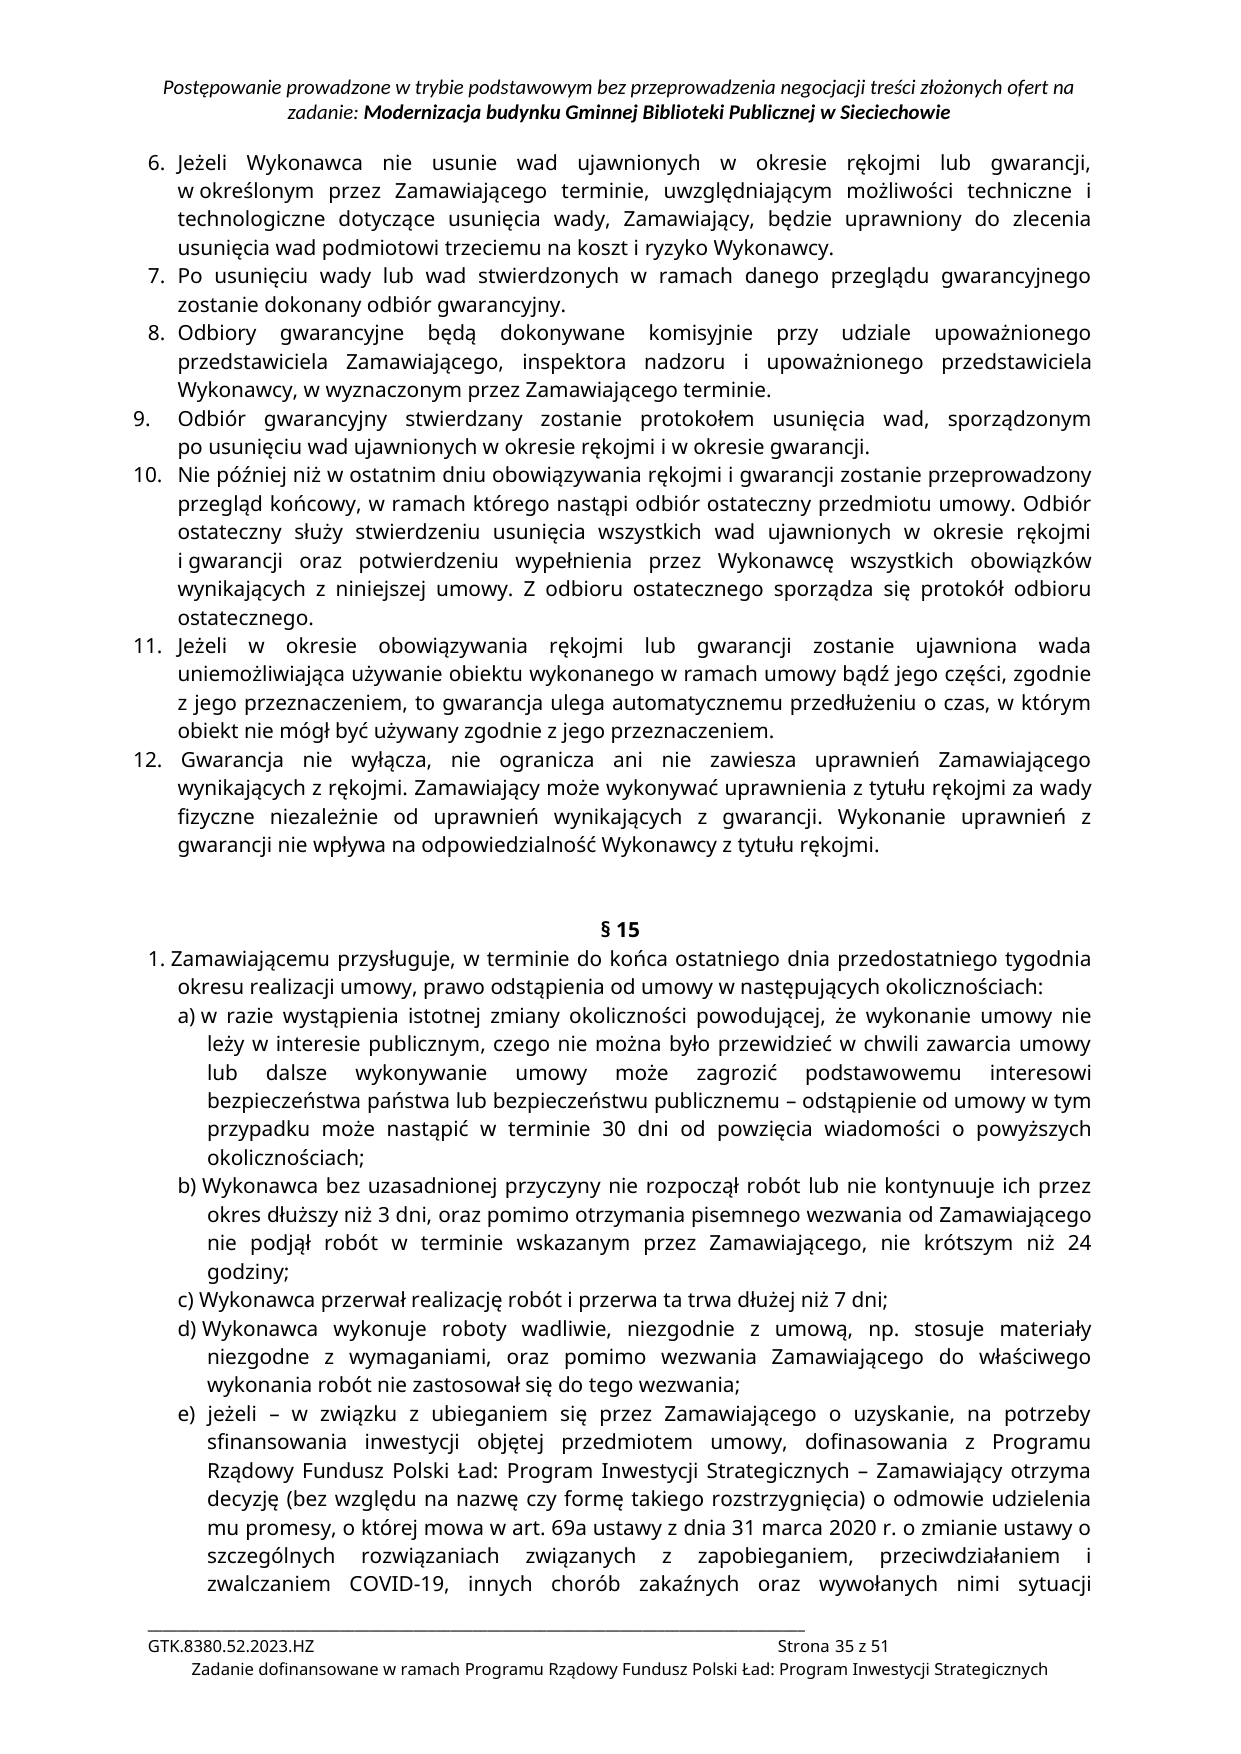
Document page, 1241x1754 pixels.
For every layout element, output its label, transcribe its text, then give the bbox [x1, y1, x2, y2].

list 8. Odbiory gwarancyjne będą dokonywane komisyjnie przy udziale upoważnionego przedstawiciela Zamawiającego, inspektora nadzoru i upoważnionego przedstawiciela Wykonawcy, w wyznaczonym przez Zamawiającego terminie. [148, 318, 1092, 404]
text 1. Zamawiającemu przysługuje, w terminie do końca ostatniego dnia przedostatniego tygodnia okresu realizacji umowy, prawo odstąpienia od umowy w następujących okolicznościach: [148, 944, 1092, 1001]
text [177, 1399, 1092, 1598]
text c) Wykonawca przerwał realizację robót i przerwa ta trwa dłużej niż 7 dni; [177, 1285, 1092, 1314]
text d) Wykonawca wykonuje roboty wadliwie, niezgodnie z umową, np. stosuje materiały niezgodne z wymaganiami, oraz pomimo wezwania Zamawiającego do właściwego wykonania robót nie zastosował się do tego wezwania; [177, 1314, 1092, 1399]
list 10. Nie później niż w ostatnim dniu obowiązywania rękojmi i gwarancji zostanie przeprowadzony przegląd końcowy, w ramach którego nastąpi odbiór ostateczny przedmiotu umowy. Odbiór ostateczny służy stwierdzeniu usunięcia wszystkich wad ujawnionych w okresie rękojmi i gwarancji oraz potwierdzeniu wypełnienia przez Wykonawcę wszystkich obowiązków wynikających z niniejszej umowy. Z odbioru ostatecznego sporządza się protokół odbioru ostatecznego. [133, 461, 1092, 631]
text b) Wykonawca bez uzasadnionej przyczyny nie rozpoczął robót lub nie kontynuuje ich przez okres dłuższy niż 3 dni, oraz pomimo otrzymania pisemnego wezwania od Zamawiającego nie podjął robót w terminie wskazanym przez Zamawiającego, nie krótszym niż 24 godziny; [177, 1171, 1092, 1285]
list 6. Jeżeli Wykonawca nie usunie wad ujawnionych w okresie rękojmi lub gwarancji, w określonym przez Zamawiającego terminie, uwzględniającym możliwości techniczne i technologiczne dotyczące usunięcia wady, Zamawiający, będzie uprawniony do zlecenia usunięcia wad podmiotowi trzeciemu na koszt i ryzyko Wykonawcy. [148, 148, 1092, 261]
list § 15 [148, 916, 1092, 944]
list 7. Po usunięciu wady lub wad stwierdzonych w ramach danego przeglądu gwarancyjnego zostanie dokonany odbiór gwarancyjny. [148, 261, 1092, 318]
list 12. Gwarancja nie wyłącza, nie ogranicza ani nie zawiesza uprawnień Zamawiającego wynikających z rękojmi. Zamawiający może wykonywać uprawnienia z tytułu rękojmi za wady fizyczne niezależnie od uprawnień wynikających z gwarancji. Wykonanie uprawnień z gwarancji nie wpływa na odpowiedzialność Wykonawcy z tytułu rękojmi. [133, 745, 1092, 859]
list 11. Jeżeli w okresie obowiązywania rękojmi lub gwarancji zostanie ujawniona wada uniemożliwiająca używanie obiektu wykonanego w ramach umowy bądź jego części, zgodnie z jego przeznaczeniem, to gwarancja ulega automatycznemu przedłużeniu o czas, w którym obiekt nie mógł być używany zgodnie z jego przeznaczeniem. [133, 631, 1092, 745]
list 9. Odbiór gwarancyjny stwierdzany zostanie protokołem usunięcia wad, sporządzonym po usunięciu wad ujawnionych w okresie rękojmi i w okresie gwarancji. [133, 404, 1092, 461]
text a) w razie wystąpienia istotnej zmiany okoliczności powodującej, że wykonanie umowy nie leży w interesie publicznym, czego nie można było przewidzieć w chwili zawarcia umowy lub dalsze wykonywanie umowy może zagrozić podstawowemu interesowi bezpieczeństwa państwa lub bezpieczeństwu publicznemu – odstąpienie od umowy w tym przypadku może nastąpić w terminie 30 dni od powzięcia wiadomości o powyższych okolicznościach; [177, 1001, 1092, 1171]
